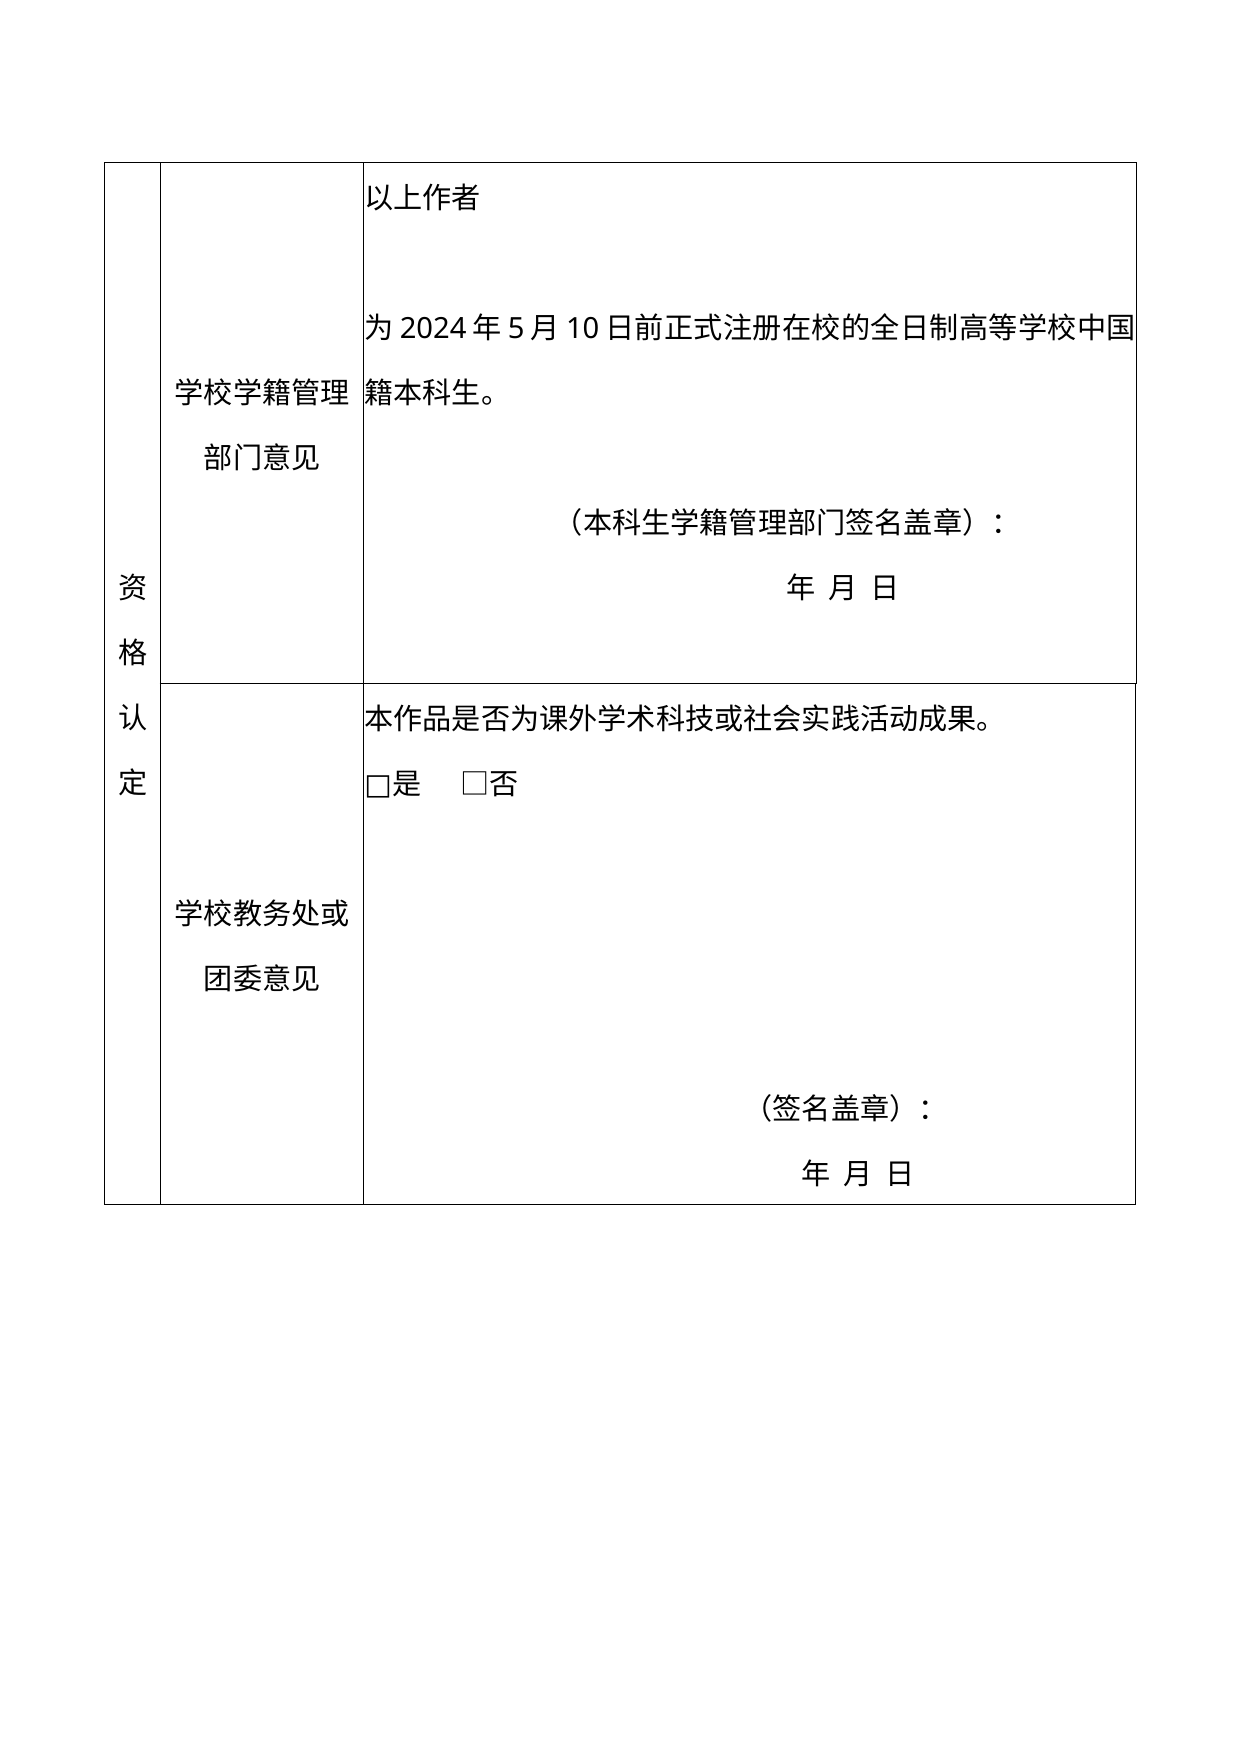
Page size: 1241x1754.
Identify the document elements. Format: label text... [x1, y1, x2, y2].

table_cell 本作品是否为课外学术科技或社会实践活动成果。 □是 □否 （签名盖章）： 年 月 日 [364, 684, 1135, 1204]
table_cell 学校教务处或团委意见 [161, 684, 363, 1204]
table_cell 以上作者 为2024年5月10日前正式注册在校的全日制高等学校中国籍本科生。 （本科生学籍管理部门签名盖章）： 年 月 日 [364, 163, 1136, 683]
table_cell 学校学籍管理部门意见 [161, 163, 363, 683]
table_cell 资格认定 [105, 163, 160, 1204]
